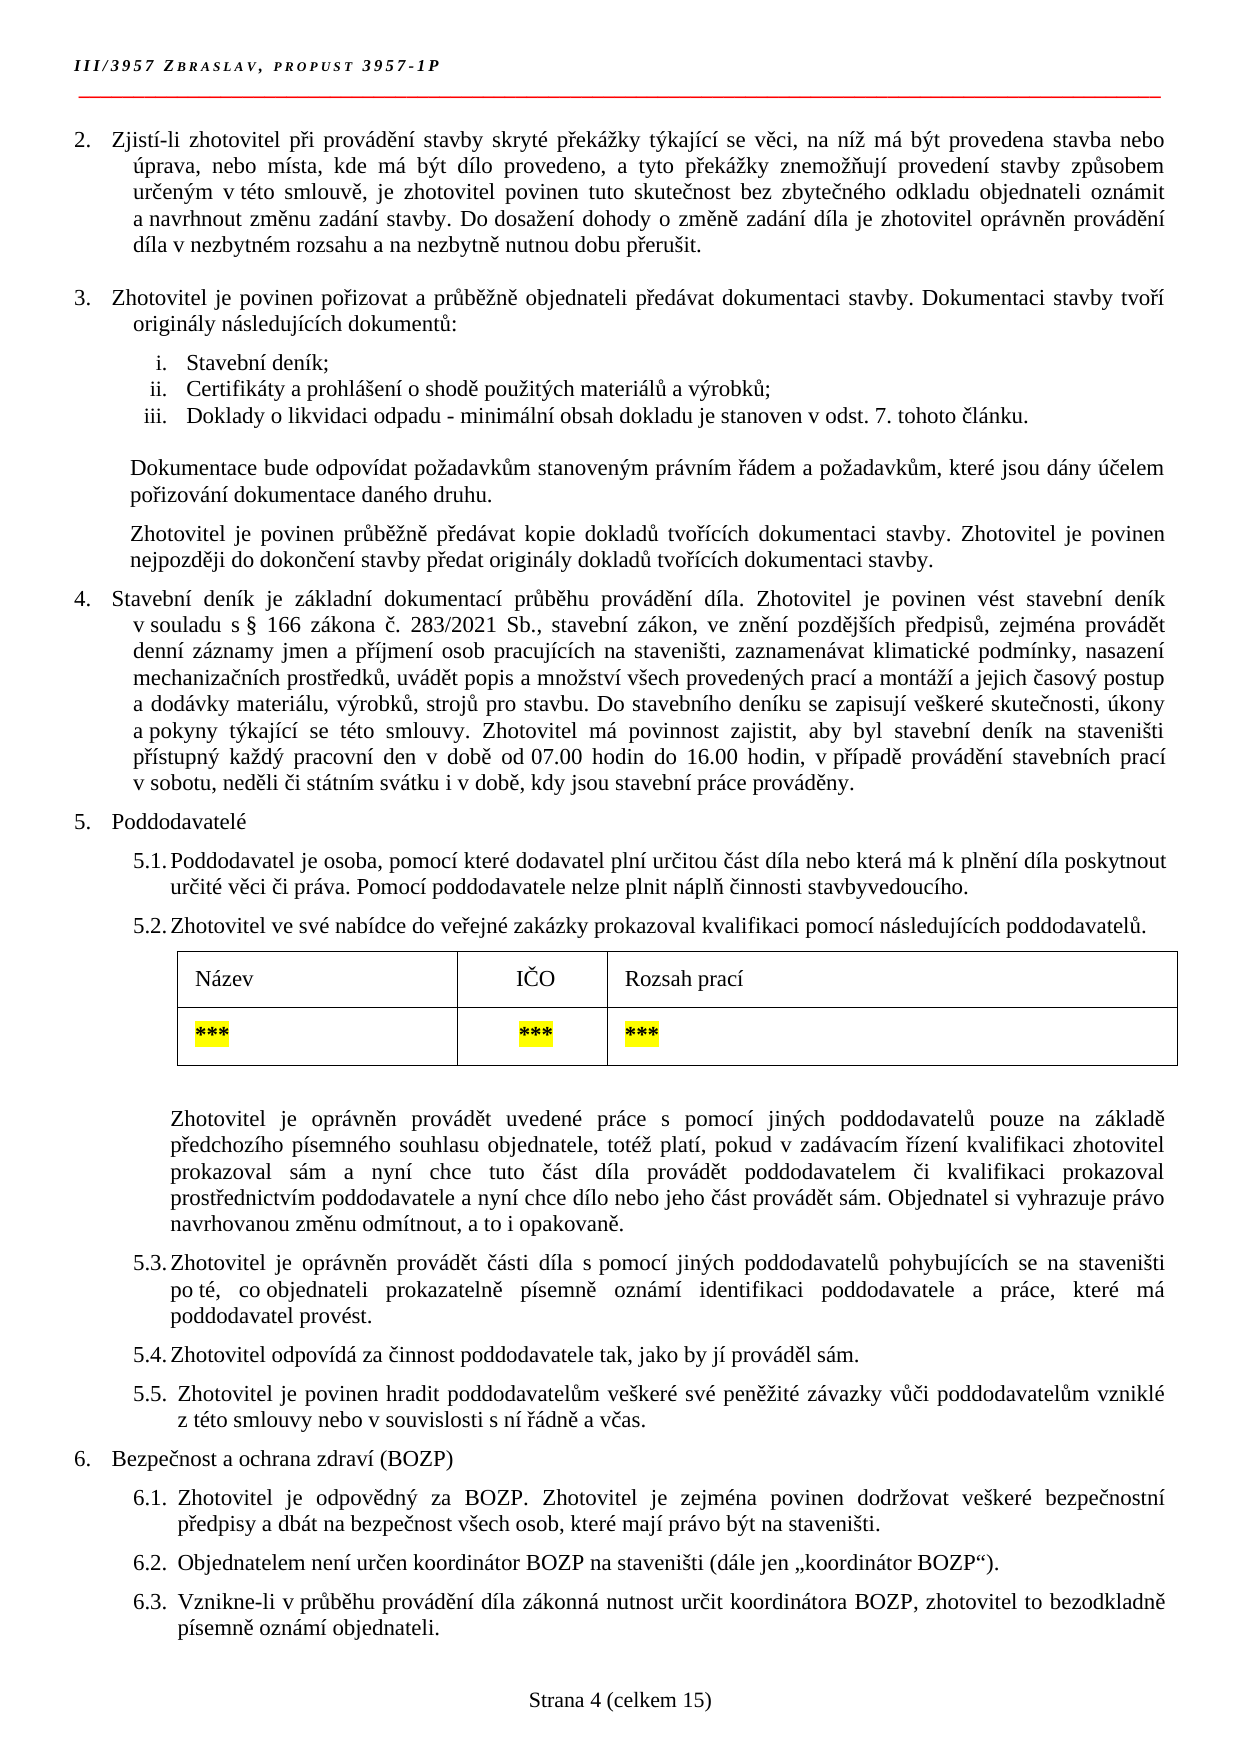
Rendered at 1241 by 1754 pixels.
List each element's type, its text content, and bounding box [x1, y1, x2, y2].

list Zjistí-li zhotovitel při provádění stavby skryté překážky týkající se věci, na níž má být provedena stavba nebo úprava, nebo místa, kde má být dílo provedeno, a tyto překážky znemožňují provedení stavby způsobem určeným v této smlouvě, je zhotovitel povinen tuto skutečnost bez zbytečného odkladu objednateli oznámit a navrhnout změnu zadání stavby. Do dosažení dohody o změně zadání díla je zhotovitel oprávněn provádění díla v nezbytném rozsahu a na nezbytně nutnou dobu přerušit. [74, 126, 1166, 257]
list Poddodavatel je osoba, pomocí které dodavatel plní určitou část díla nebo která má k plnění díla poskytnout určité věci či práva. Pomocí poddodavatele nelze plnit náplň činnosti stavbyvedoucího. [133, 847, 1166, 900]
list Stavební deník; [167, 349, 1166, 375]
text Zhotovitel je povinen průběžně předávat kopie dokladů tvořících dokumentaci stavby. Zhotovitel je povinen nejpozději do dokončení stavby předat originály dokladů tvořících dokumentaci stavby. [130, 520, 1166, 572]
list Stavební deník je základní dokumentací průběhu provádění díla. Zhotovitel je povinen vést stavební deník v souladu s § 166 zákona č. 283/2021 Sb., stavební zákon, ve znění pozdějších předpisů, zejména provádět denní záznamy jmen a příjmení osob pracujících na staveništi, zaznamenávat klimatické podmínky, nasazení mechanizačních prostředků, uvádět popis a množství všech provedených prací a montáží a jejich časový postup a dodávky materiálu, výrobků, strojů pro stavbu. Do stavebního deníku se zapisují veškeré skutečnosti, úkony a pokyny týkající se této smlouvy. Zhotovitel má povinnost zajistit, aby byl stavební deník na staveništi přístupný každý pracovní den v době od 07.00 hodin do 16.00 hodin, v případě provádění stavebních prací v sobotu, neděli či státním svátku i v době, kdy jsou stavební práce prováděny. [74, 585, 1166, 796]
list Doklady o likvidaci odpadu - minimální obsah dokladu je stanoven v odst. 7. tohoto článku. [167, 402, 1166, 428]
list Vznikne-li v průběhu provádění díla zákonná nutnost určit koordinátora BOZP, zhotovitel to bezodkladně písemně oznámí objednateli. [133, 1588, 1166, 1641]
table_cell *** [608, 1008, 1177, 1065]
list Zhotovitel je odpovědný za BOZP. Zhotovitel je zejména povinen dodržovat veškeré bezpečnostní předpisy a dbát na bezpečnost všech osob, které mají právo být na staveništi. [133, 1484, 1166, 1537]
list Zhotovitel ve své nabídce do veřejné zakázky prokazoval kvalifikaci pomocí následujících poddodavatelů. [133, 912, 1166, 939]
list Zhotovitel je povinen hradit poddodavatelům veškeré své peněžité závazky vůči poddodavatelům vzniklé z této smlouvy nebo v souvislosti s ní řádně a včas. [133, 1380, 1166, 1432]
table_cell *** [178, 1008, 457, 1065]
table_header IČO [458, 952, 607, 1007]
table_header Název [178, 952, 457, 1007]
list Zhotovitel odpovídá za činnost poddodavatele tak, jako by jí prováděl sám. [133, 1341, 1166, 1367]
text Dokumentace bude odpovídat požadavkům stanoveným právním řádem a požadavkům, které jsou dány účelem pořizování dokumentace daného druhu. [130, 454, 1166, 507]
list Objednatelem není určen koordinátor BOZP na staveništi (dále jen „koordinátor BOZP“). [133, 1549, 1166, 1575]
list Poddodavatelé [74, 808, 1166, 834]
list Zhotovitel je oprávněn provádět uvedené práce s pomocí jiných poddodavatelů pouze na základě předchozího písemného souhlasu objednatele, totéž platí, pokud v zadávacím řízení kvalifikaci zhotovitel prokazoval sám a nyní chce tuto část díla provádět poddodavatelem či kvalifikaci prokazoval prostřednictvím poddodavatele a nyní chce dílo nebo jeho část provádět sám. Objednatel si vyhrazuje právo navrhovanou změnu odmítnout, a to i opakovaně. [170, 1105, 1166, 1237]
table_cell *** [458, 1008, 607, 1065]
list Bezpečnost a ochrana zdraví (BOZP) [74, 1445, 1166, 1471]
list Zhotovitel je povinen pořizovat a průběžně objednateli předávat dokumentaci stavby. Dokumentaci stavby tvoří originály následujících dokumentů: [74, 284, 1166, 337]
list Zhotovitel je oprávněn provádět části díla s pomocí jiných poddodavatelů pohybujících se na staveništi po té, co objednateli prokazatelně písemně oznámí identifikaci poddodavatele a práce, které má poddodavatel provést. [133, 1249, 1166, 1328]
list Certifikáty a prohlášení o shodě použitých materiálů a výrobků; [167, 375, 1166, 402]
table_header Rozsah prací [608, 952, 1177, 1007]
